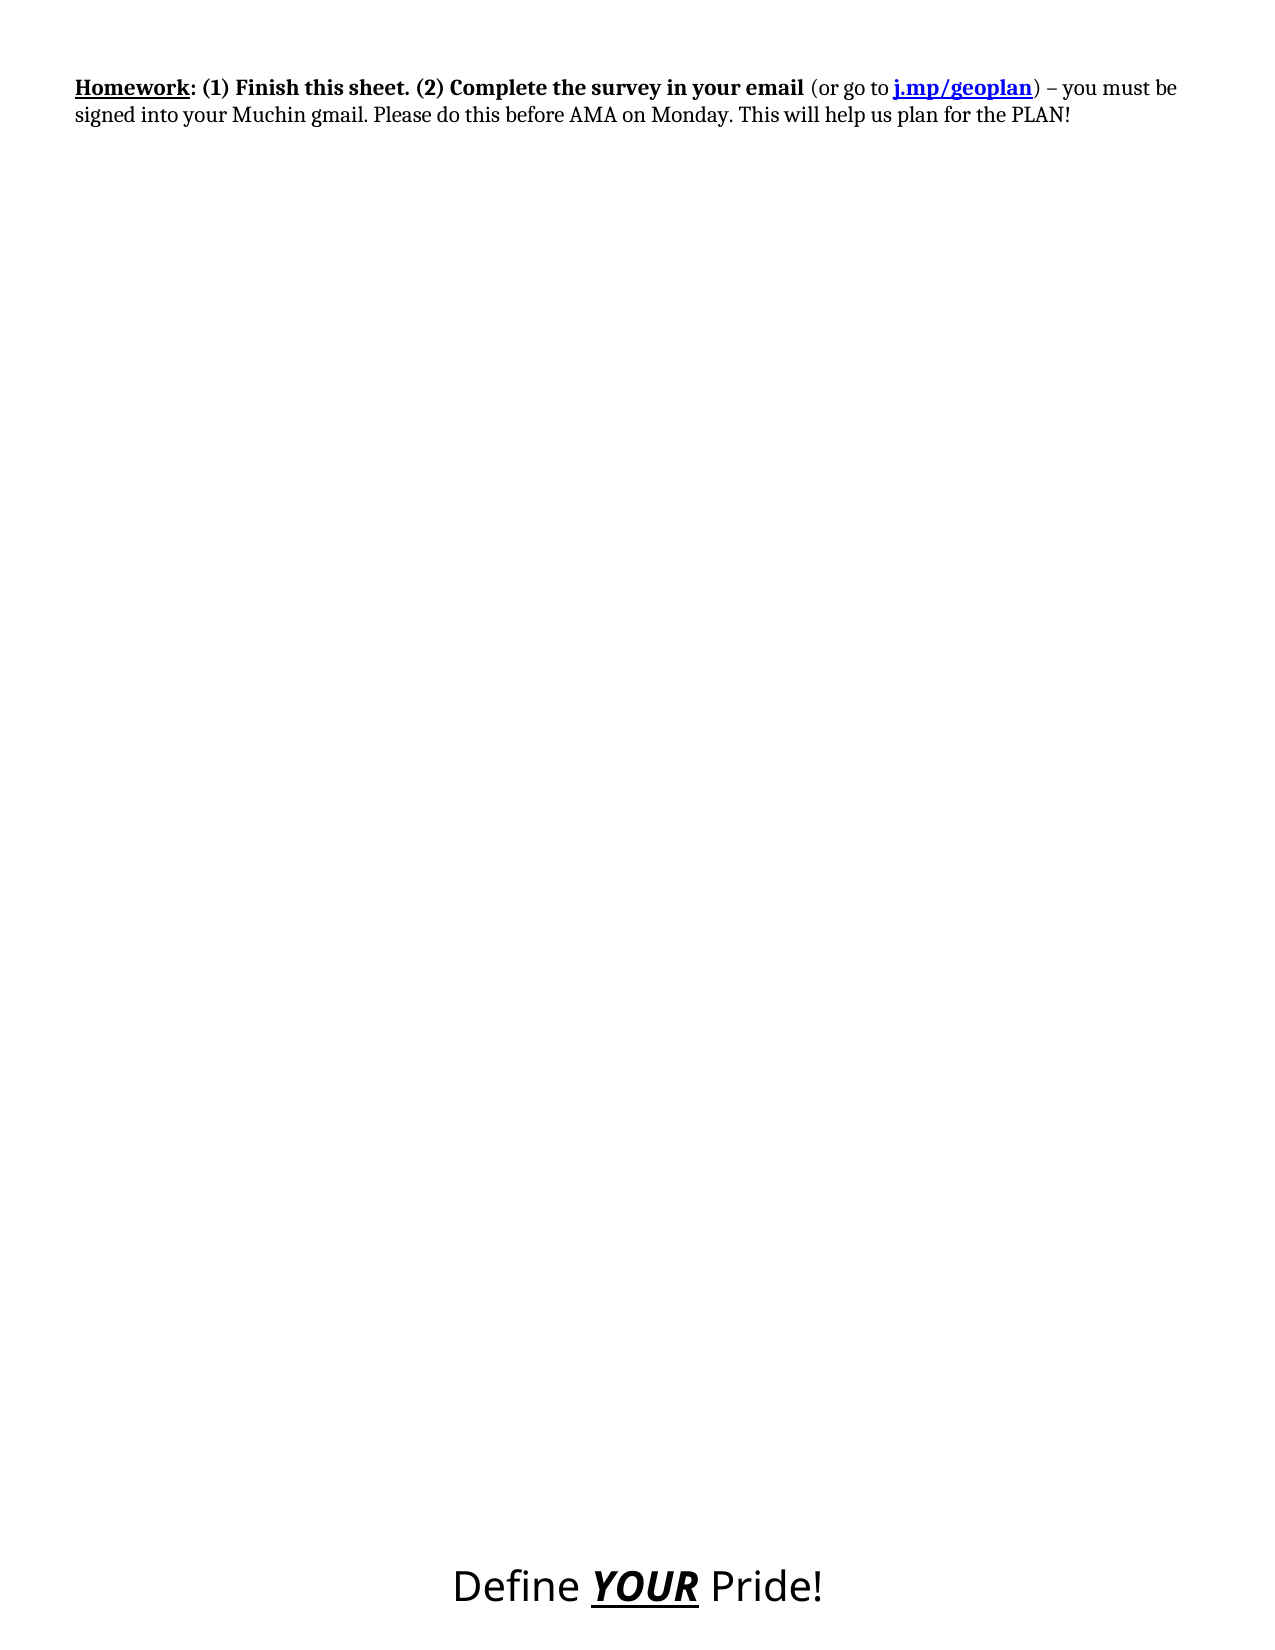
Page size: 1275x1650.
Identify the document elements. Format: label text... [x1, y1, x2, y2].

text Homework: (1) Finish this sheet. (2) Complete the survey in your email (or go to j.mp/geoplan) – you must be signed into your Muchin gmail. Please do this before AMA on Monday. This will help us plan for the PLAN! [75, 75, 1200, 128]
